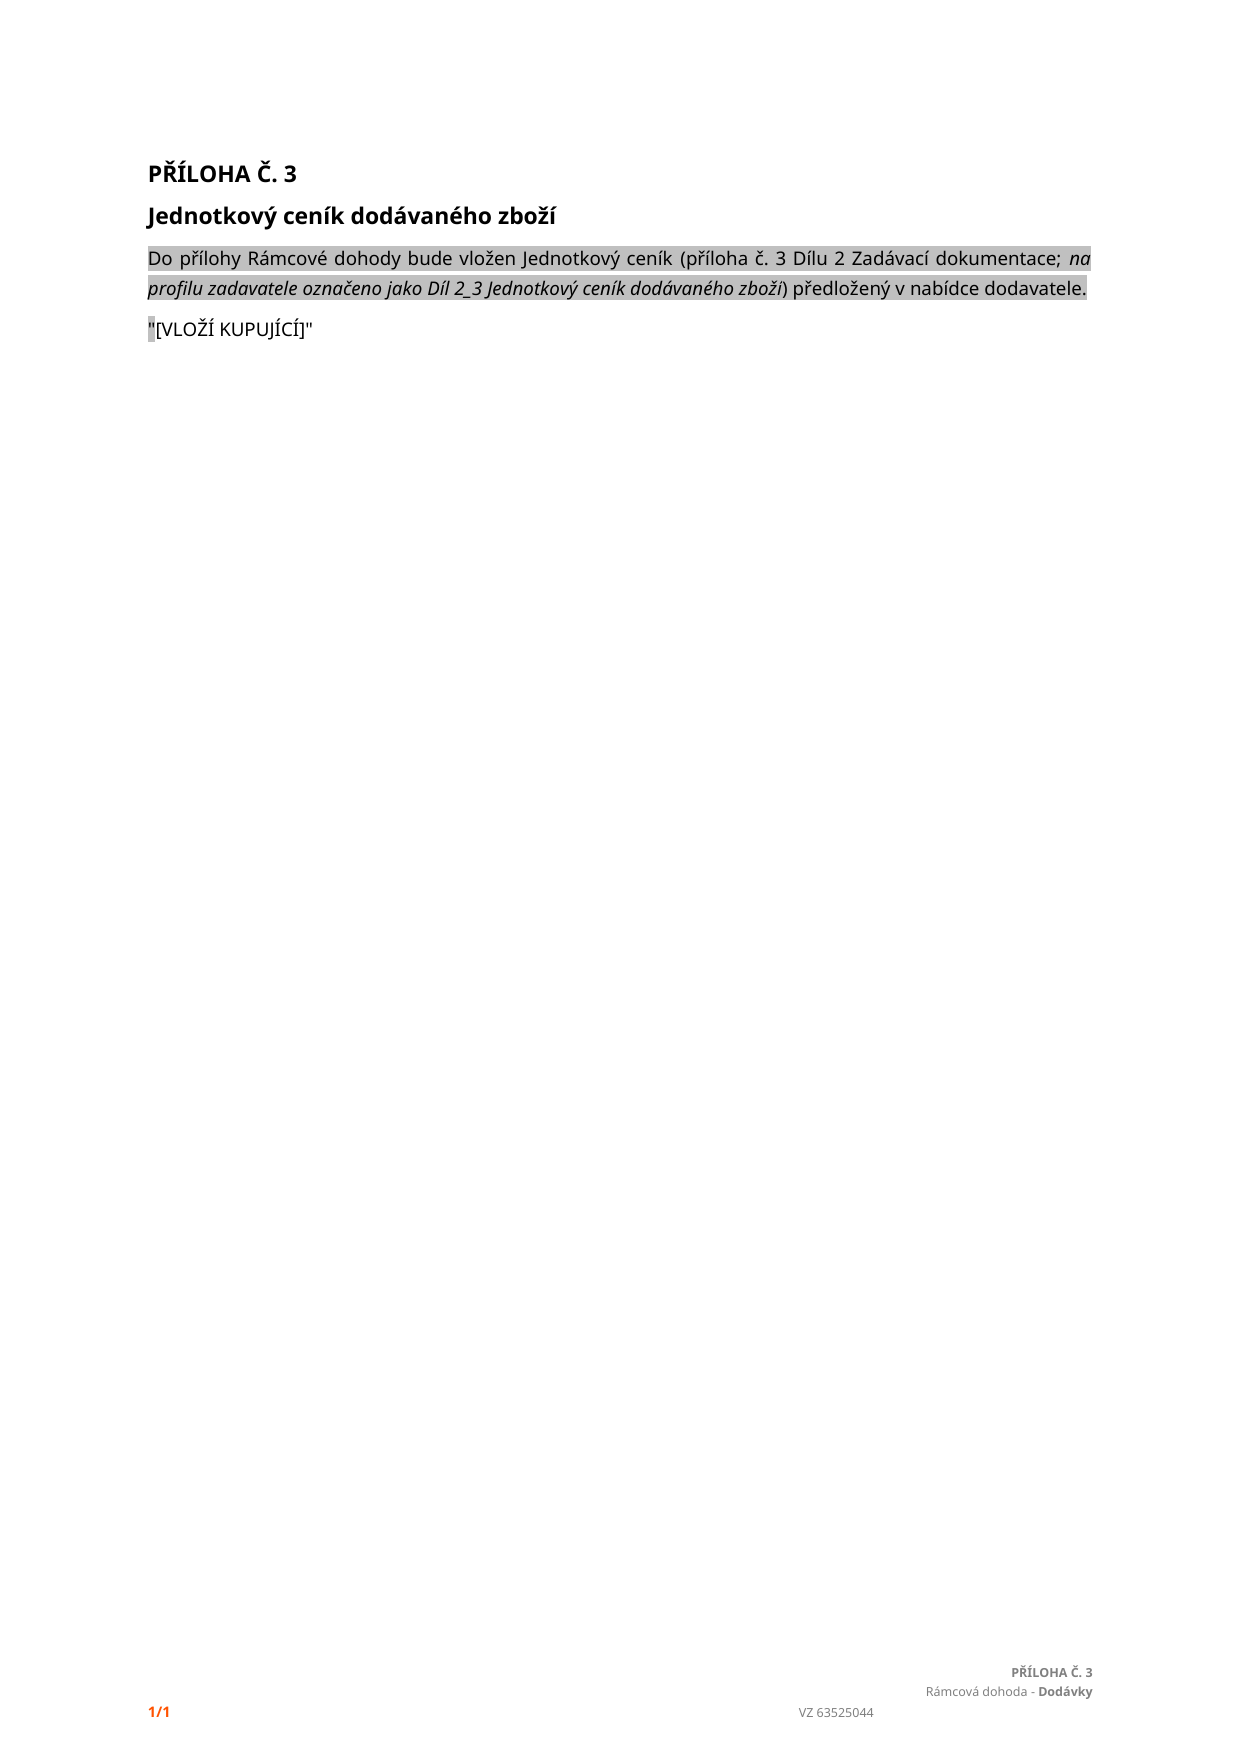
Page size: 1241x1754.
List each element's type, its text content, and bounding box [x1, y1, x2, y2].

text Příloha č. 3 [148, 159, 1093, 188]
text Do přílohy Rámcové dohody bude vložen Jednotkový ceník (příloha č. 3 Dílu 2 Zadávací dokumentace; na profilu zadavatele označeno jako Díl 2_3 Jednotkový ceník dodávaného zboží) předložený v nabídce dodavatele. [148, 242, 1093, 301]
text Jednotkový ceník dodávaného zboží [148, 201, 1093, 230]
